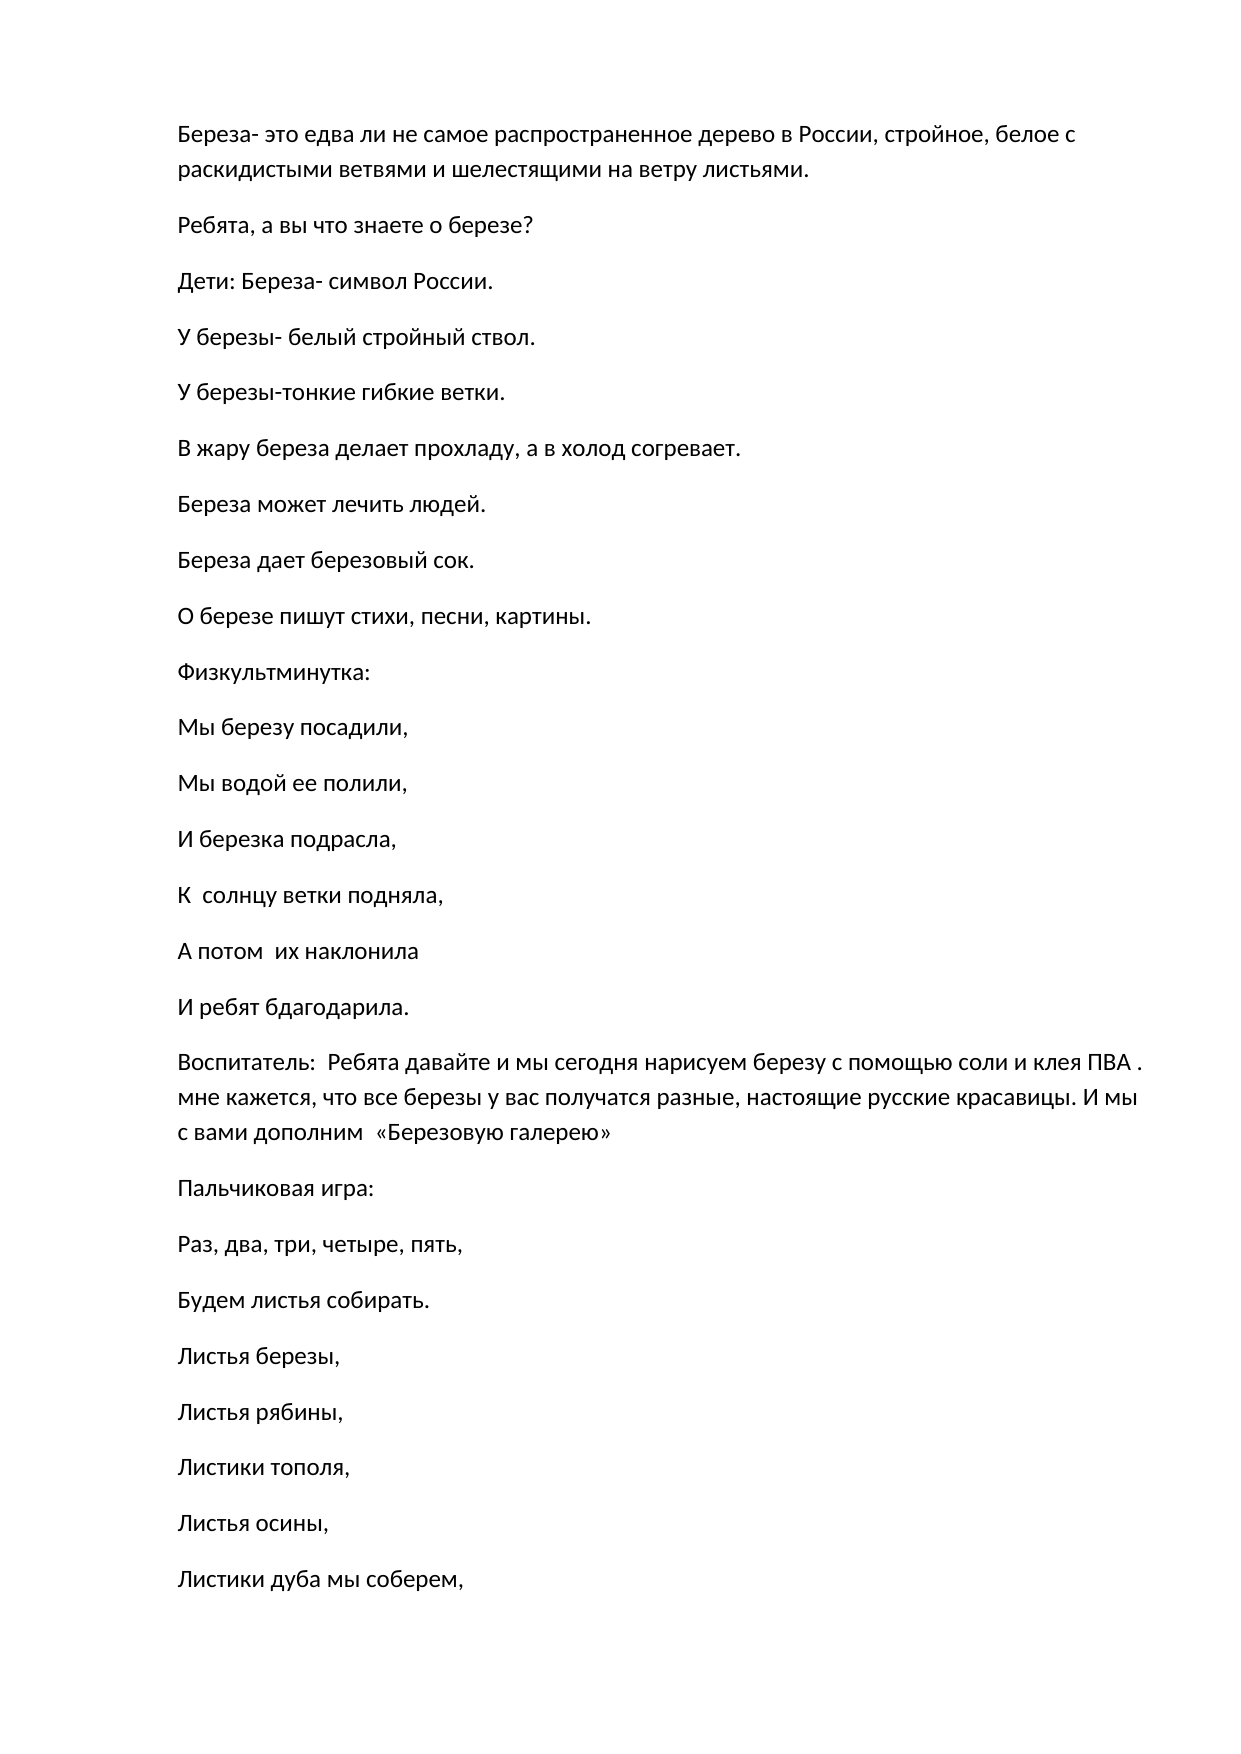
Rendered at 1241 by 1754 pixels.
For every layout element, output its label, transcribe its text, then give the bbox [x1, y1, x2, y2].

text А потом их наклонила [177, 935, 1152, 965]
text У березы- белый стройный ствол. [177, 321, 1152, 351]
text Листья рябины, [177, 1396, 1152, 1426]
text Раз, два, три, четыре, пять, [177, 1228, 1152, 1259]
text Листики тополя, [177, 1451, 1152, 1482]
text Береза дает березовый сок. [177, 544, 1152, 574]
text Будем листья собирать. [177, 1284, 1152, 1314]
text О березе пишут стихи, песни, картины. [177, 600, 1152, 630]
text Береза может лечить людей. [177, 488, 1152, 519]
text К солнцу ветки подняла, [177, 879, 1152, 909]
text Листья березы, [177, 1340, 1152, 1370]
text Листики дуба мы соберем, [177, 1563, 1152, 1594]
text Физкультминутка: [177, 656, 1152, 686]
text Ребята, а вы что знаете о березе? [177, 209, 1152, 239]
text У березы-тонкие гибкие ветки. [177, 376, 1152, 407]
text В жару береза делает прохладу, а в холод согревает. [177, 432, 1152, 463]
text Воспитатель: Ребята давайте и мы сегодня нарисуем березу с помощью соли и клея ПВА . мне кажется, что все березы у вас получатся разные, настоящие русские красавицы. И мы с вами дополним «Березовую галерею» [177, 1046, 1152, 1147]
text И ребят бдагодарила. [177, 991, 1152, 1021]
text Береза- это едва ли не самое распространенное дерево в России, стройное, белое с раскидистыми ветвями и шелестящими на ветру листьями. [177, 118, 1152, 184]
text Листья осины, [177, 1507, 1152, 1538]
text Мы березу посадили, [177, 711, 1152, 742]
text Пальчиковая игра: [177, 1172, 1152, 1203]
text Дети: Береза- символ России. [177, 265, 1152, 295]
text Мы водой ее полили, [177, 767, 1152, 798]
text И березка подрасла, [177, 823, 1152, 854]
